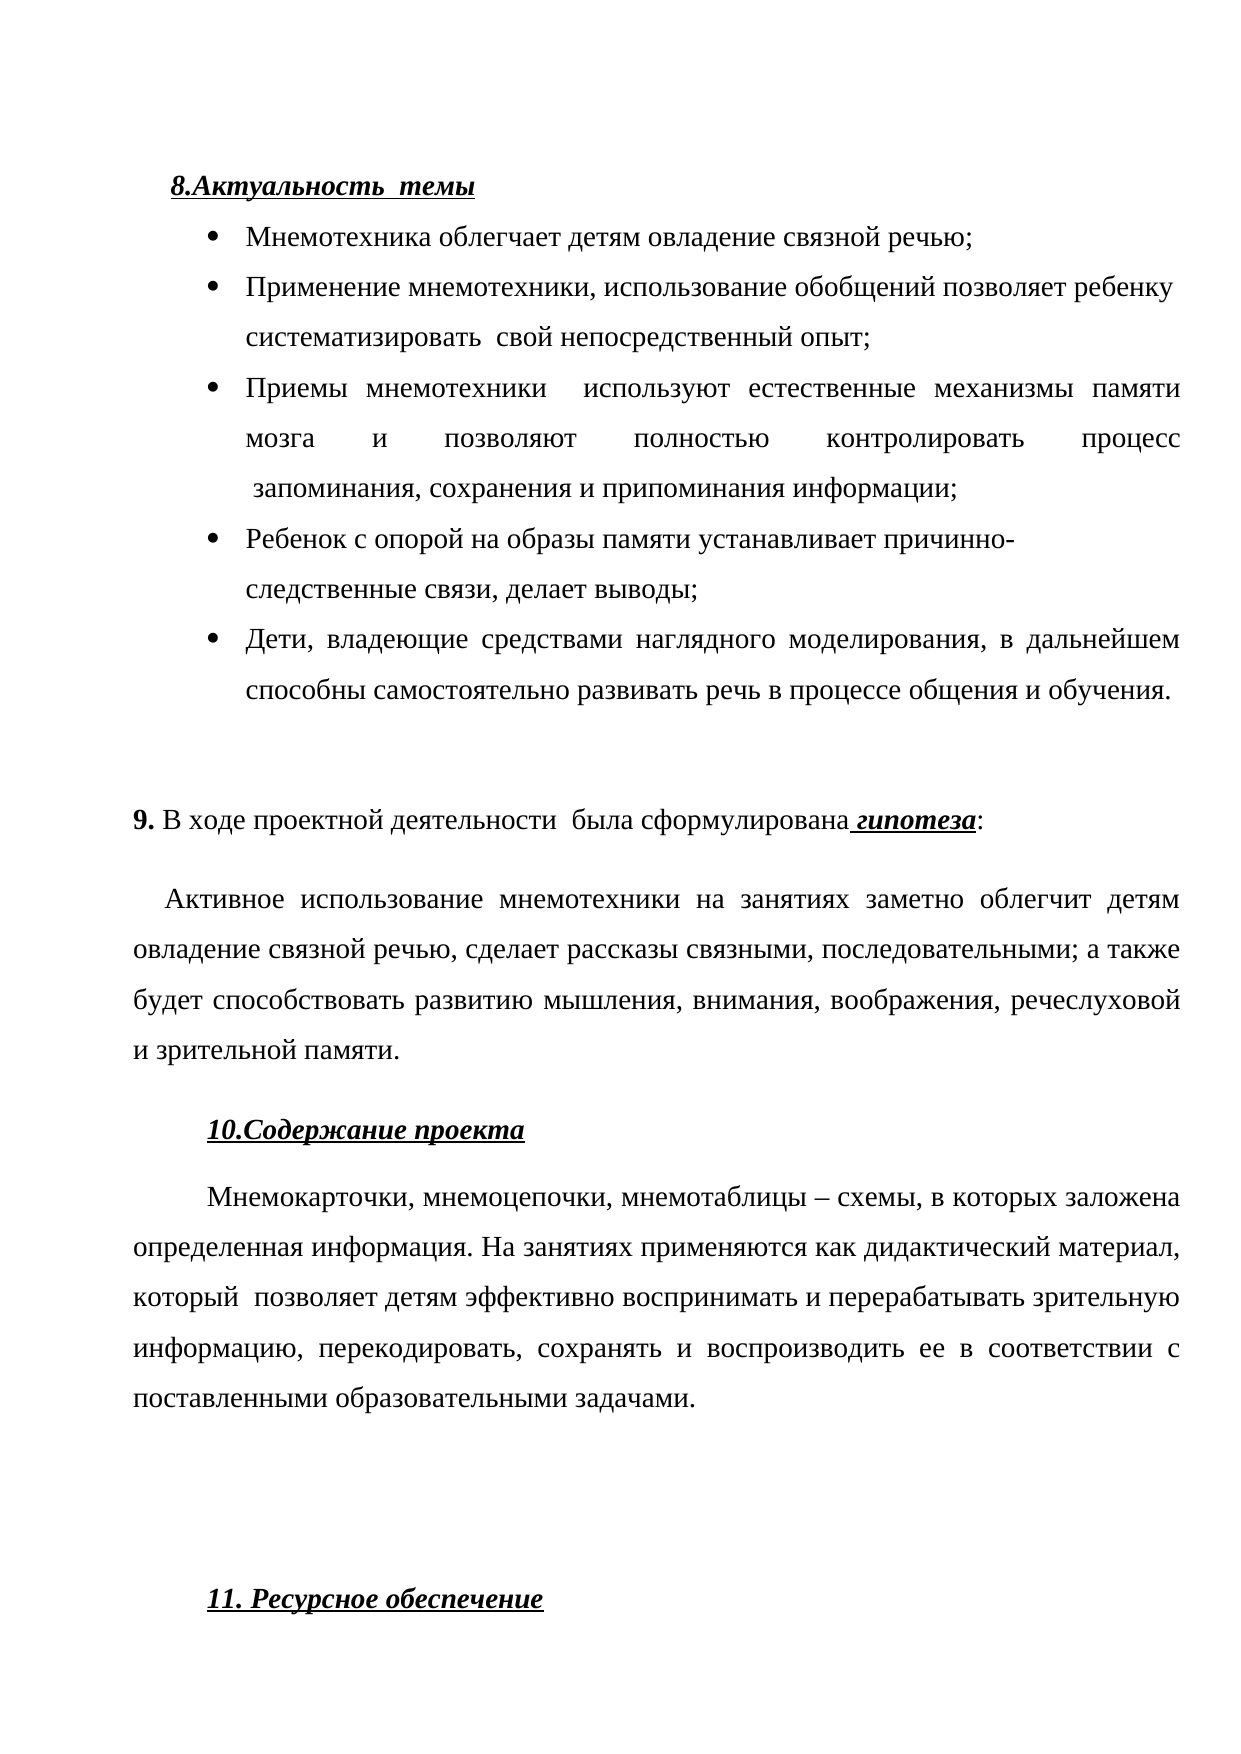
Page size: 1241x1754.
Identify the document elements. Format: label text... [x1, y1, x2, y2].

text 10.Содержание проекта [133, 1112, 1181, 1145]
text Активное использование мнемотехники на занятиях заметно облегчит детям овладение связной речью, сделает рассказы связными, последовательными; а также будет способствовать развитию мышления, внимания, воображения, речеслуховой и зрительной памяти. [133, 881, 1181, 1066]
text 8.Актуальность темы [170, 168, 1181, 202]
list Дети, владеющие средствами наглядного моделирования, в дальнейшем способны самостоятельно развивать речь в процессе общения и обучения. [208, 622, 1181, 706]
list Применение мнемотехники, использование обобщений позволяет ребенку систематизировать свой непосредственный опыт; [208, 269, 1181, 353]
list Приемы мнемотехники используют естественные механизмы памяти мозга и позволяют полностью контролировать процесс запоминания, сохранения и припоминания информации; [208, 370, 1181, 504]
text 11. Ресурсное обеспечение [133, 1581, 1181, 1614]
text 9. В ходе проектной деятельности была сформулирована гипотеза: [133, 802, 1181, 835]
text Мнемокарточки, мнемоцепочки, мнемотаблицы – схемы, в которых заложена определенная информация. На занятиях применяются как дидактический материал, который позволяет детям эффективно воспринимать и перерабатывать зрительную информацию, перекодировать, сохранять и воспроизводить ее в соответствии с поставленными образовательными задачами. [133, 1179, 1181, 1413]
list Ребенок с опорой на образы памяти устанавливает причинно-следственные связи, делает выводы; [208, 521, 1181, 605]
list Мнемотехника облегчает детям овладение связной речью; [208, 219, 1181, 252]
